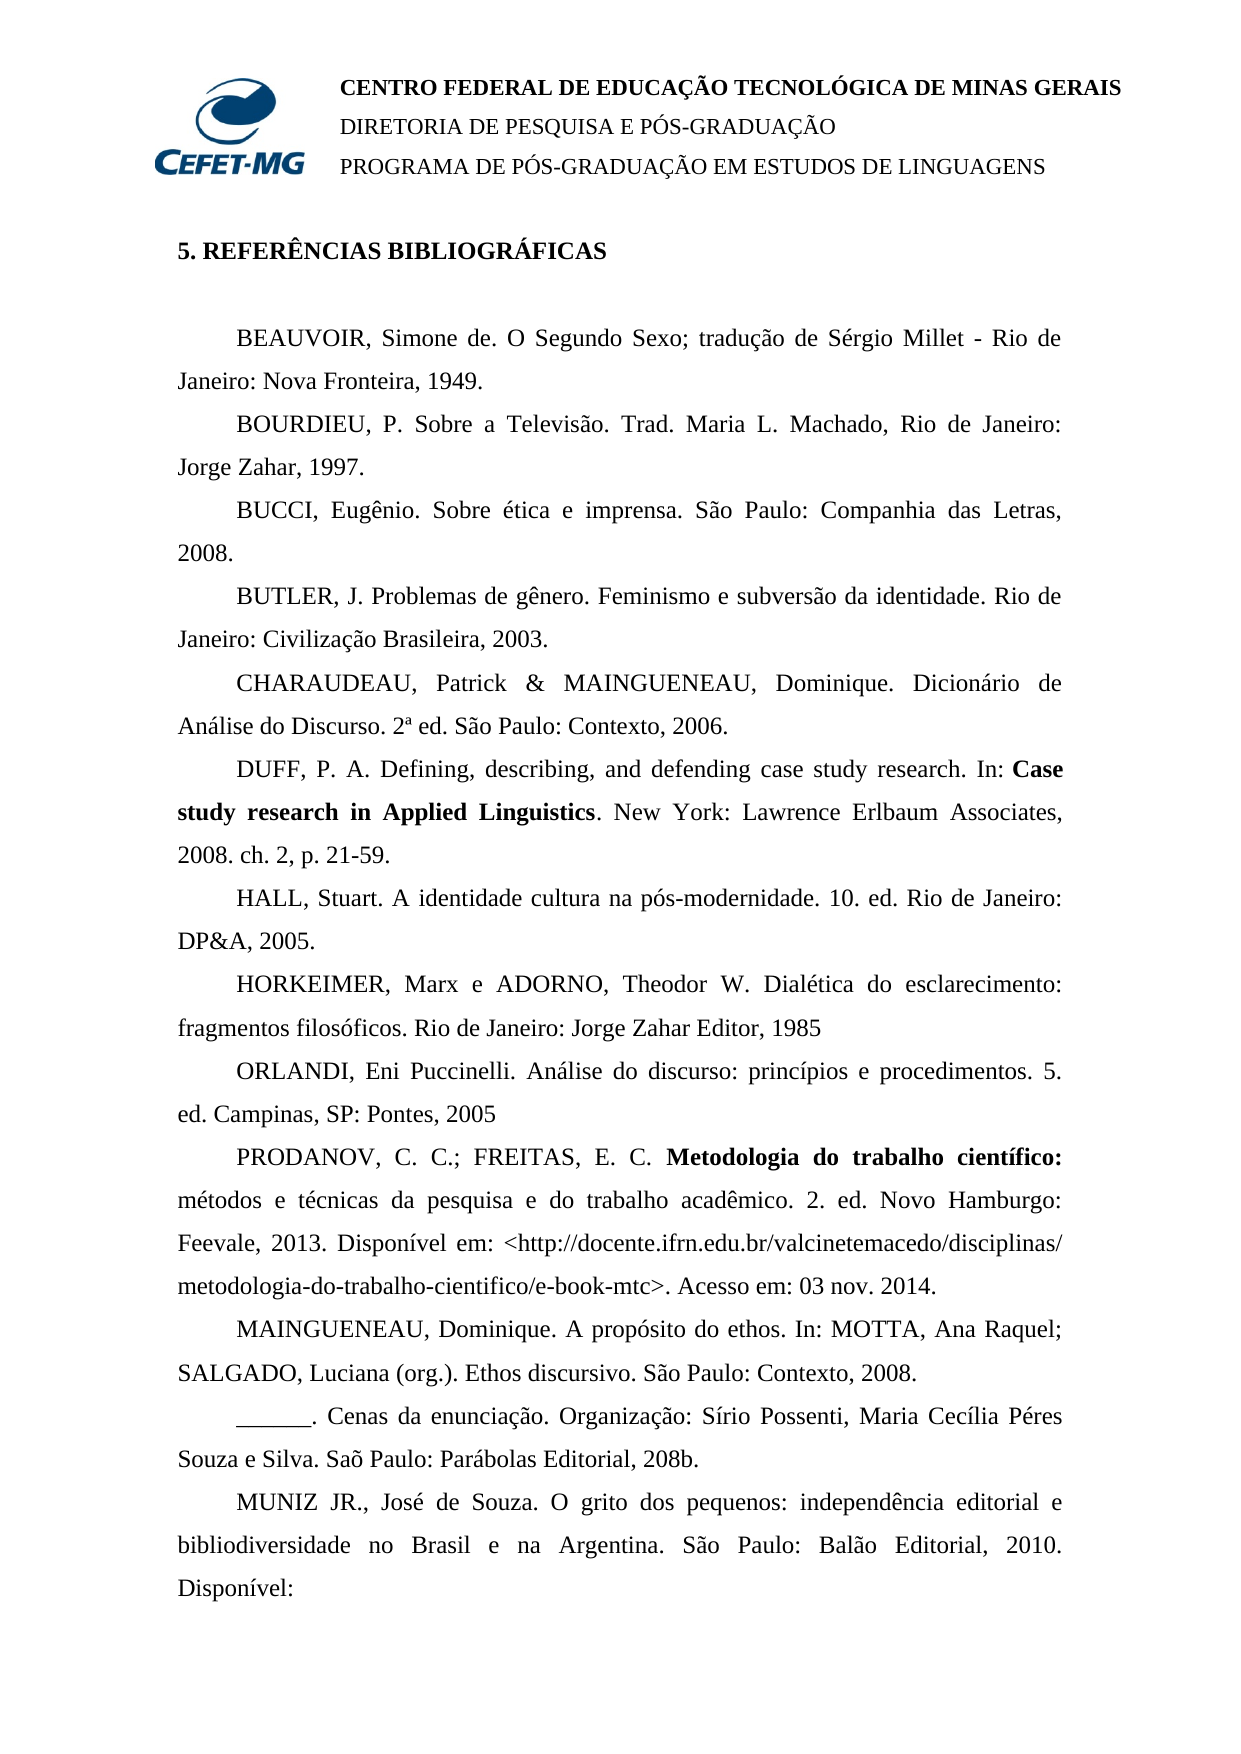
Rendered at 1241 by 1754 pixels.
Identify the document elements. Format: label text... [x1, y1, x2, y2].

picture [155, 78, 305, 175]
text CHARAUDEAU, Patrick & MAINGUENEAU, Dominique. Dicionário de Análise do Discurso. 2ª ed. São Paulo: Contexto, 2006. [177, 668, 1063, 739]
text BUCCI, Eugênio. Sobre ética e imprensa. São Paulo: Companhia das Letras, 2008. [177, 495, 1063, 567]
text DUFF, P. A. Defining, describing, and defending case study research. In: Case study research in Applied Linguistics. New York: Lawrence Erlbaum Associates, 2008. ch. 2, p. 21-59. [177, 754, 1063, 869]
text BEAUVOIR, Simone de. O Segundo Sexo; tradução de Sérgio Millet - Rio de Janeiro: Nova Fronteira, 1949. [177, 323, 1063, 394]
text ORLANDI, Eni Puccinelli. Análise do discurso: princípios e procedimentos. 5. ed. Campinas, SP: Pontes, 2005 [177, 1056, 1063, 1128]
text BOURDIEU, P. Sobre a Televisão. Trad. Maria L. Machado, Rio de Janeiro: Jorge Zahar, 1997. [177, 409, 1063, 481]
text ______. Cenas da enunciação. Organização: Sírio Possenti, Maria Cecília Péres Souza e Silva. Saõ Paulo: Parábolas Editorial, 208b. [177, 1401, 1063, 1473]
text HORKEIMER, Marx e ADORNO, Theodor W. Dialética do esclarecimento: fragmentos filosóficos. Rio de Janeiro: Jorge Zahar Editor, 1985 [177, 969, 1063, 1041]
text BUTLER, J. Problemas de gênero. Feminismo e subversão da identidade. Rio de Janeiro: Civilização Brasileira, 2003. [177, 581, 1063, 653]
text PRODANOV, C. C.; FREITAS, E. C. Metodologia do trabalho científico: métodos e técnicas da pesquisa e do trabalho acadêmico. 2. ed. Novo Hamburgo: Feevale, 2013. Disponível em: <http://docente.ifrn.edu.br/valcinetemacedo/disciplinas/ metodologia-do-trabalho-cientifico/e-book-mtc>. Acesso em: 03 nov. 2014. [177, 1142, 1063, 1300]
text 5. REFERÊNCIAS BIBLIOGRÁFICAS [177, 236, 1063, 265]
text HALL, Stuart. A identidade cultura na pós-modernidade. 10. ed. Rio de Janeiro: DP&A, 2005. [177, 883, 1063, 955]
text MAINGUENEAU, Dominique. A propósito do ethos. In: MOTTA, Ana Raquel; SALGADO, Luciana (org.). Ethos discursivo. São Paulo: Contexto, 2008. [177, 1314, 1063, 1386]
